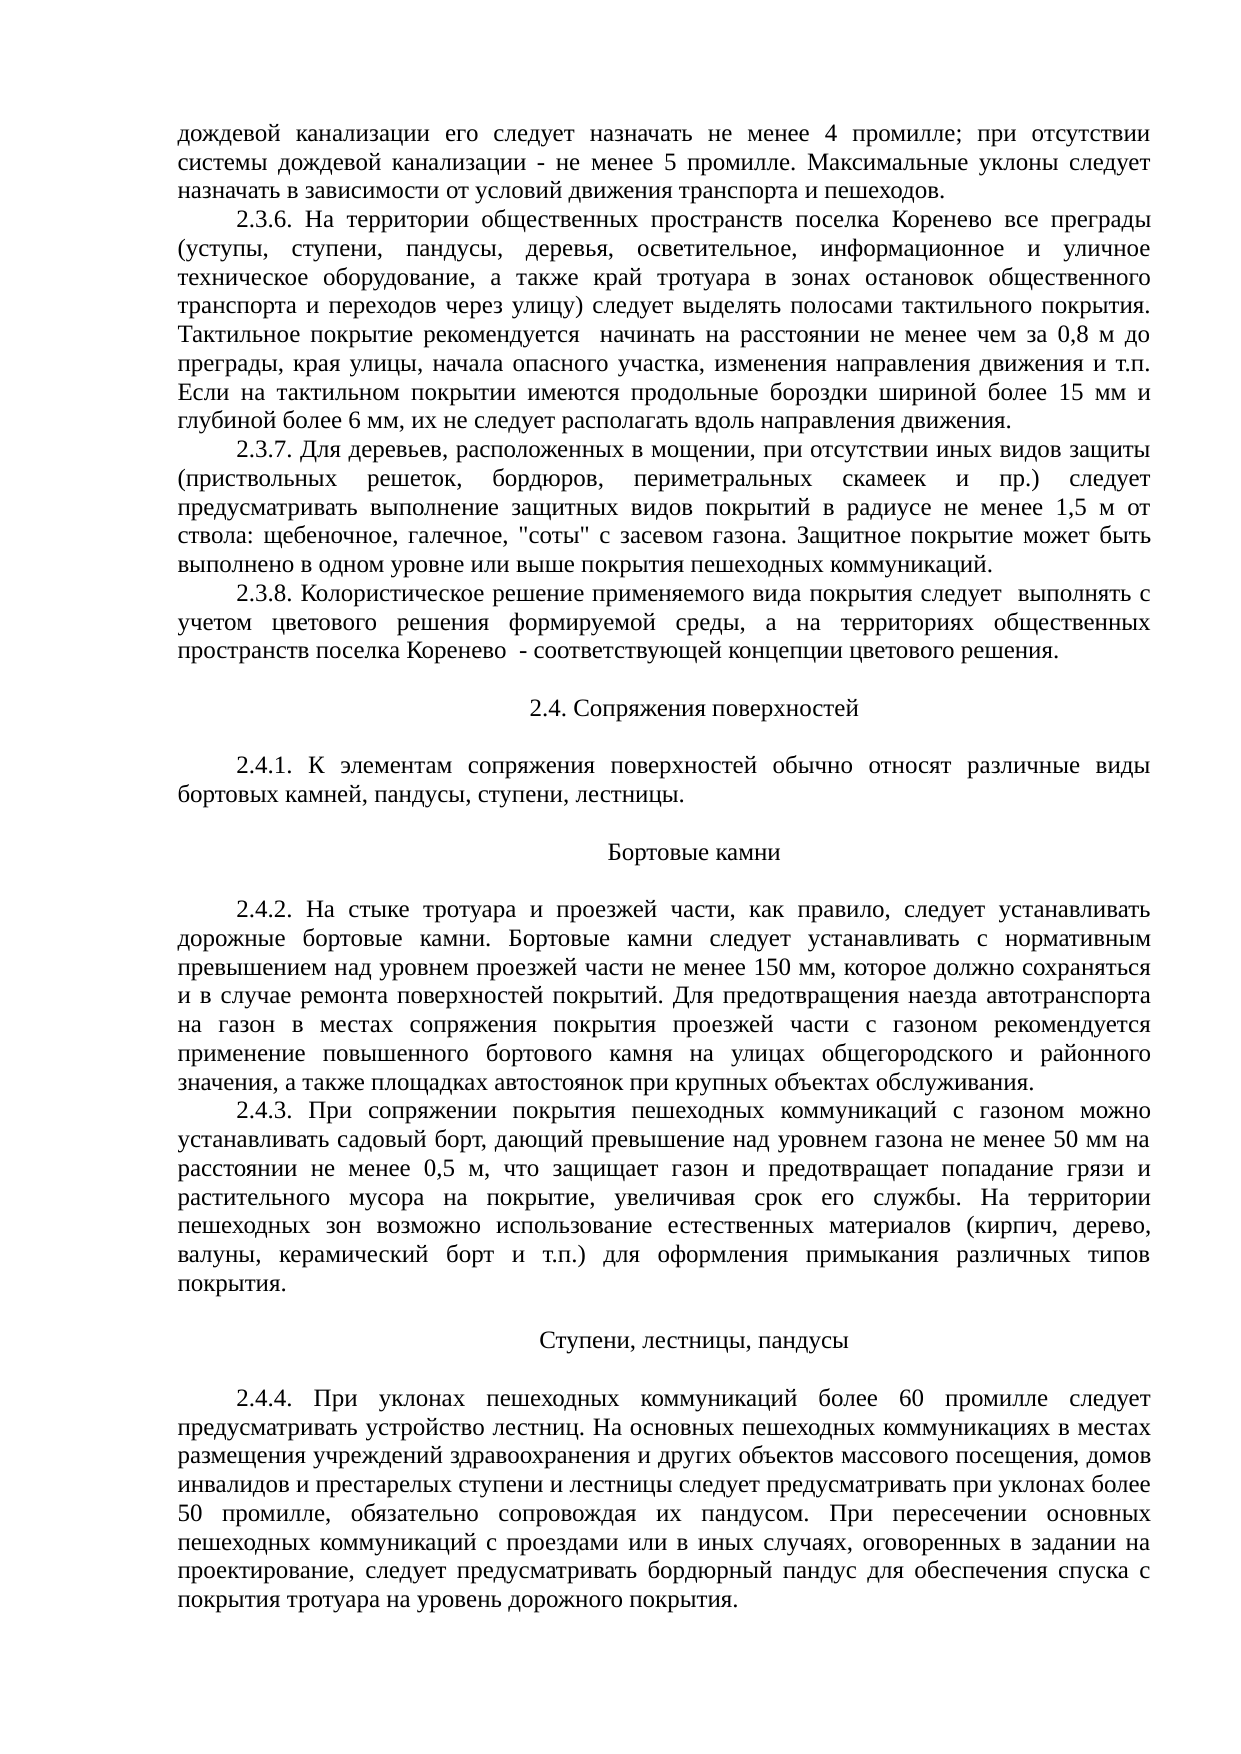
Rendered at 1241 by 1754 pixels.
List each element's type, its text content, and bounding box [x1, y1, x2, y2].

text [177, 118, 1152, 204]
text 2.3.7. Для деревьев, расположенных в мощении, при отсутствии иных видов защиты (приствольных решеток, бордюров, периметральных скамеек и пр.) следует предусматривать выполнение защитных видов покрытий в радиусе не менее от ствола: щебеночное, галечное, "соты" с засевом газона. Защитное покрытие может быть выполнено в одном уровне или выше покрытия пешеходных коммуникаций. [177, 434, 1152, 578]
text 2.3.8. Колористическое решение применяемого вида покрытия следует выполнять с учетом цветового решения формируемой среды, а на территориях общественных пространств поселка Коренево - соответствующей концепции цветового решения. [177, 578, 1152, 664]
text 2.3.6. На территории общественных пространств поселка Коренево все преграды (уступы, ступени, пандусы, деревья, осветительное, информационное и уличное техническое оборудование, а также край тротуара в зонах остановок общественного транспорта и переходов через улицу) следует выделять полосами тактильного покрытия. Тактильное покрытие рекомендуется начинать на расстоянии не менее чем за до преграды, края улицы, начала опасного участка, изменения направления движения и т.п. Если на тактильном покрытии имеются продольные бороздки шириной более и глубиной более , их не следует располагать вдоль направления движения. [177, 204, 1152, 434]
text 2.4.3. При сопряжении покрытия пешеходных коммуникаций с газоном можно устанавливать садовый борт, дающий превышение над уровнем газона не менее на расстоянии не менее , что защищает газон и предотвращает попадание грязи и растительного мусора на покрытие, увеличивая срок его службы. На территории пешеходных зон возможно использование естественных материалов (кирпич, дерево, валуны, керамический борт и т.п.) для оформления примыкания различных типов покрытия. [177, 1096, 1152, 1297]
text 2.4.1. К элементам сопряжения поверхностей обычно относят различные виды бортовых камней, пандусы, ступени, лестницы. [177, 751, 1152, 808]
text 2.4.2. На стыке тротуара и проезжей части, как правило, следует устанавливать дорожные бортовые камни. Бортовые камни следует устанавливать с нормативным превышением над уровнем проезжей части не менее , которое должно сохраняться и в случае ремонта поверхностей покрытий. Для предотвращения наезда автотранспорта на газон в местах сопряжения покрытия проезжей части с газоном рекомендуется применение повышенного бортового камня на улицах общегородского и районного значения, а также площадках автостоянок при крупных объектах обслуживания. [177, 894, 1152, 1096]
text 2.4. Сопряжения поверхностей [177, 693, 1152, 722]
text 2.4.4. При уклонах пешеходных коммуникаций более 60 промилле следует предусматривать устройство лестниц. На основных пешеходных коммуникациях в местах размещения учреждений здравоохранения и других объектов массового посещения, домов инвалидов и престарелых ступени и лестницы следует предусматривать при уклонах более 50 промилле, обязательно сопровождая их пандусом. При пересечении основных пешеходных коммуникаций с проездами или в иных случаях, оговоренных в задании на проектирование, следует предусматривать бордюрный пандус для обеспечения спуска с покрытия тротуара на уровень дорожного покрытия. [177, 1383, 1152, 1613]
text Ступени, лестницы, пандусы [177, 1326, 1152, 1354]
text Бортовые камни [177, 837, 1152, 866]
